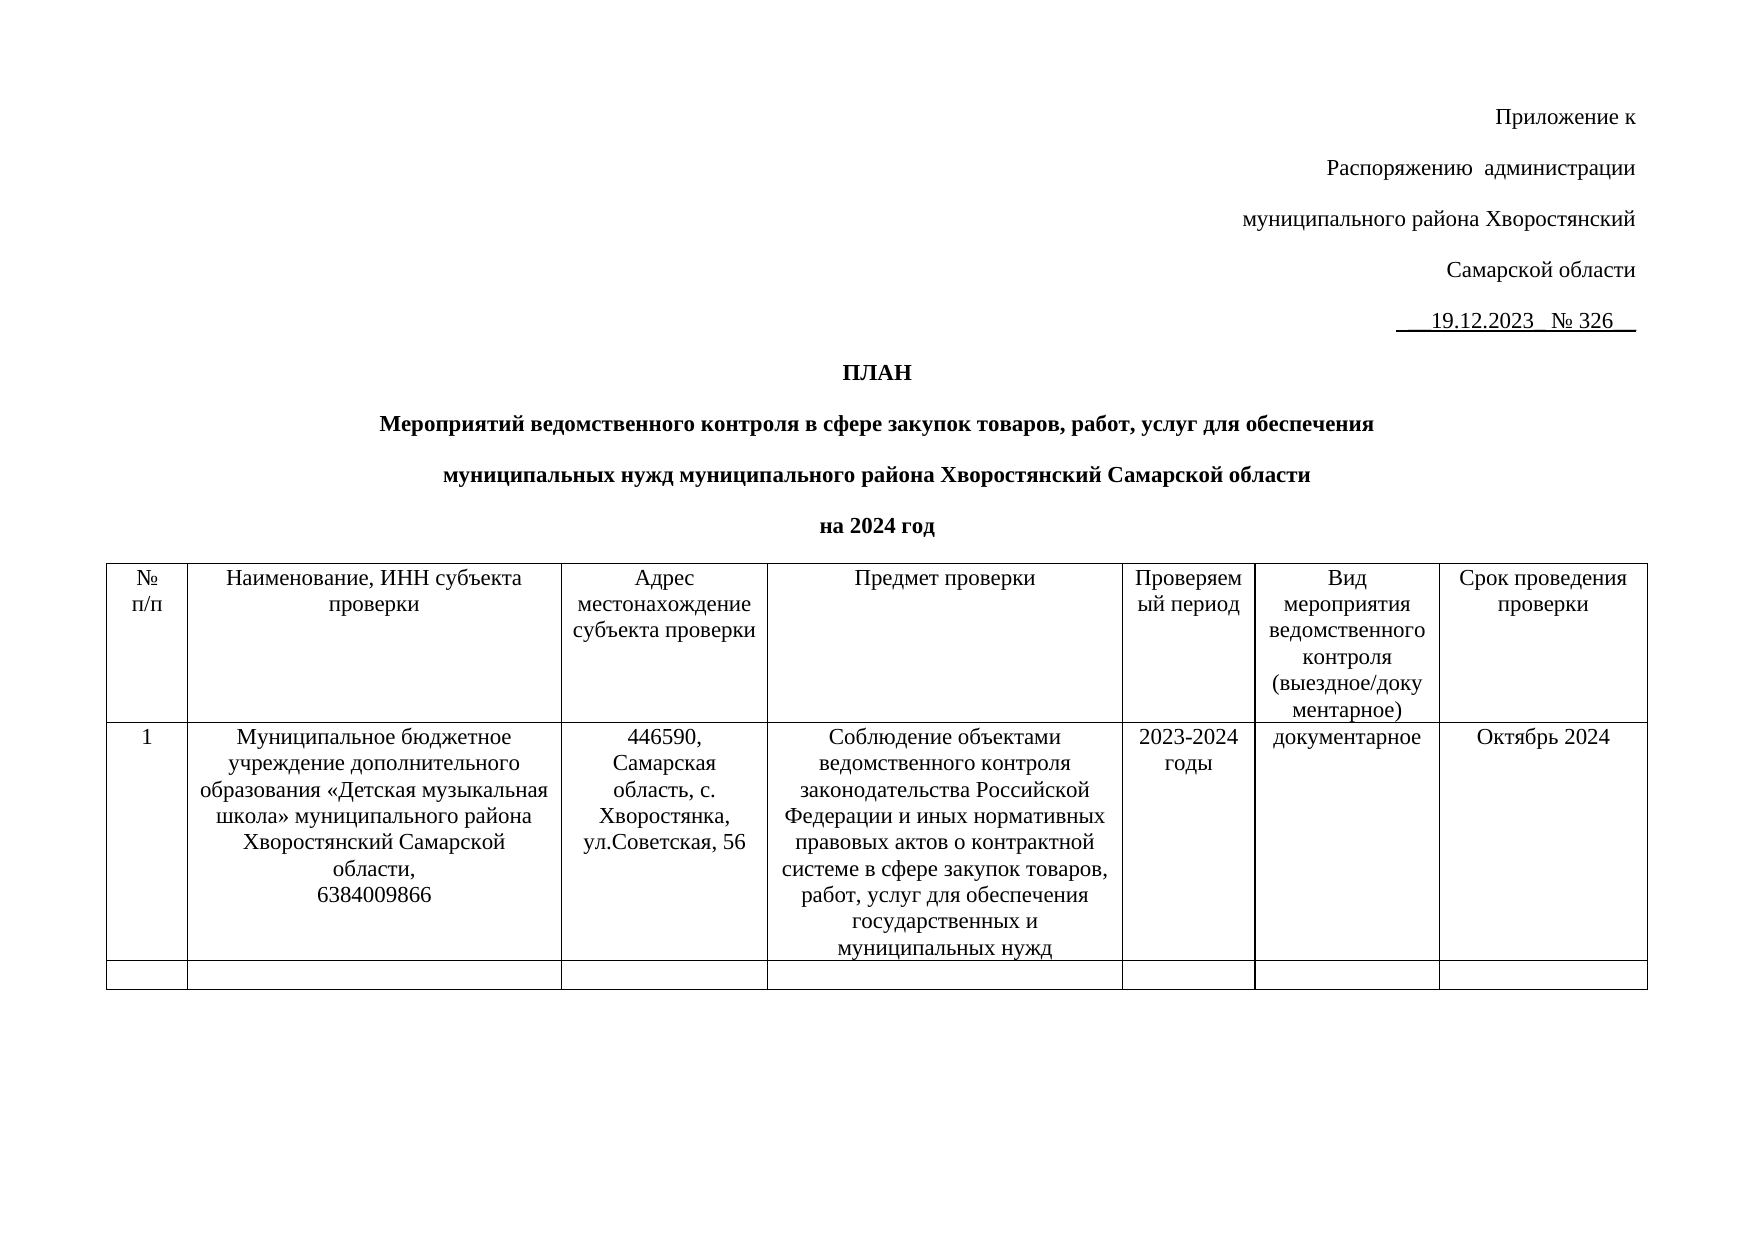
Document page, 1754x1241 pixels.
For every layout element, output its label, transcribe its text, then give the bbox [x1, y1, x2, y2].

table_header Срок проведения проверки [1440, 564, 1647, 722]
table_cell [1123, 961, 1254, 989]
table_cell [1256, 961, 1439, 989]
text Самарской области [118, 257, 1636, 283]
table_cell [1440, 961, 1647, 989]
text ПЛАН [118, 359, 1636, 385]
table_cell 1 [107, 723, 187, 960]
table_header Наименование, ИНН субъекта проверки [188, 564, 561, 722]
table_header Проверяемый период [1123, 564, 1254, 722]
text __19.12.2023_ № 326__ [118, 308, 1636, 334]
table_cell [188, 961, 561, 989]
table_header № п/п [107, 564, 187, 722]
table_header Адрес местонахождение субъекта проверки [562, 564, 767, 722]
text муниципальных нужд муниципального района Хворостянский Самарской области [118, 461, 1636, 487]
text Приложение к [118, 103, 1636, 130]
table_cell Октябрь 2024 [1440, 723, 1647, 960]
table_cell 2023-2024 годы [1123, 723, 1254, 960]
table_cell [768, 961, 1122, 989]
table_header Предмет проверки [768, 564, 1122, 722]
text на 2024 год [118, 512, 1636, 538]
table_cell 446590, Самарская область, с. Хворостянка, ул.Советская, 56 [562, 723, 767, 960]
table_cell Соблюдение объектами ведомственного контроля законодательства Российской Федерации и иных нормативных правовых актов о контрактной системе в сфере закупок товаров, работ, услуг для обеспечения государственных и муниципальных нужд [768, 723, 1122, 960]
text муниципального района Хворостянский [118, 206, 1636, 232]
text Распоряжению администрации [118, 154, 1636, 181]
table_cell [562, 961, 767, 989]
table_cell Муниципальное бюджетное учреждение дополнительного образования «Детская музыкальная школа» муниципального района Хворостянский Самарской области, 6384009866 [188, 723, 561, 960]
table_header Вид мероприятия ведомственного контроля (выездное/документарное) [1256, 564, 1439, 722]
table_cell документарное [1256, 723, 1439, 960]
table_cell [107, 961, 187, 989]
text Мероприятий ведомственного контроля в сфере закупок товаров, работ, услуг для обеспечения [118, 410, 1636, 436]
